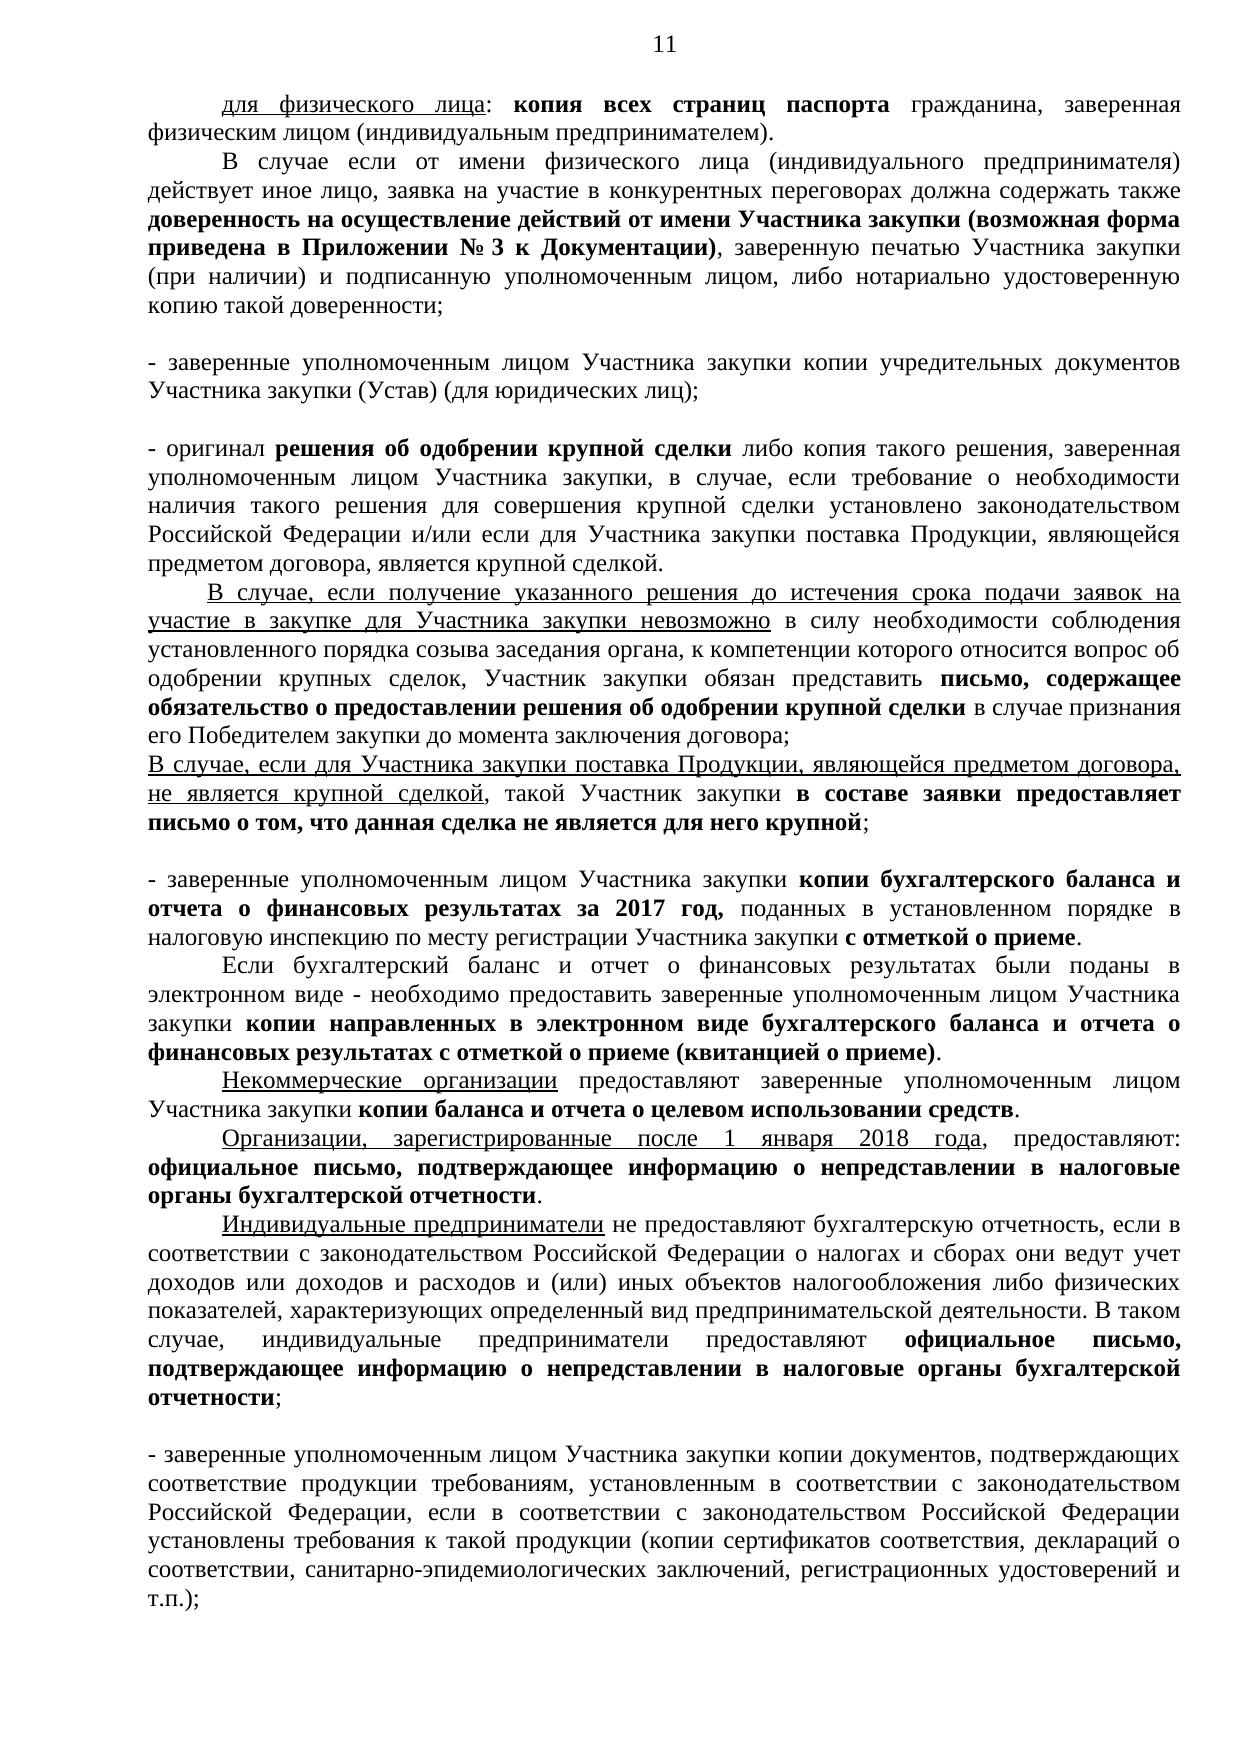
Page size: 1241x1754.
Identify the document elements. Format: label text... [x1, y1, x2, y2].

text - заверенные уполномоченным лицом Участника закупки копии бухгалтерского баланса и отчета о финансовых результатах за 2017 год, поданных в установленном порядке в налоговую инспекцию по месту регистрации Участника закупки с отметкой о приеме. [148, 864, 1181, 950]
text - заверенные уполномоченным лицом Участника закупки копии учредительных документов Участника закупки (Устав) (для юридических лиц); [148, 347, 1181, 404]
text Индивидуальные предприниматели не предоставляют бухгалтерскую отчетность, если в соответствии с законодательством Российской Федерации о налогах и сборах они ведут учет доходов или доходов и расходов и (или) иных объектов налогообложения либо физических показателей, характеризующих определенный вид предпринимательской деятельности. В таком случае, индивидуальные предприниматели предоставляют официальное письмо, подтверждающее информацию о непредставлении в налоговые органы бухгалтерской отчетности; [148, 1209, 1181, 1410]
text В случае, если для Участника закупки поставка Продукции, являющейся предметом договора, не является крупной сделкой, такой Участник закупки в составе заявки предоставляет письмо о том, что данная сделка не является для него крупной; [148, 776, 1181, 835]
text В случае, если получение указанного решения до истечения срока подачи заявок на участие в закупке для Участника закупки невозможно в силу необходимости соблюдения установленного порядка созыва заседания органа, к компетенции которого относится вопрос об одобрении крупных сделок, Участник закупки обязан представить письмо, содержащее обязательство о предоставлении решения об одобрении крупной сделки в случае признания его Победителем закупки до момента заключения договора; [148, 577, 1181, 749]
text Некоммерческие организации предоставляют заверенные уполномоченным лицом Участника закупки копии баланса и отчета о целевом использовании средств. [148, 1065, 1181, 1123]
text - заверенные уполномоченным лицом Участника закупки копии документов, подтверждающих соответствие продукции требованиям, установленным в соответствии с законодательством Российской Федерации, если в соответствии с законодательством Российской Федерации установлены требования к такой продукции (копии сертификатов соответствия, деклараций о соответствии, санитарно-эпидемиологических заключений, регистрационных удостоверений и т.п.); [148, 1439, 1181, 1612]
text В случае, если для Участника закупки поставка Продукции, являющейся предметом договора, не является крупной сделкой, такой Участник закупки в составе заявки предоставляет письмо о том, что данная сделка не является для него крупной; [148, 749, 1181, 774]
text Если бухгалтерский баланс и отчет о финансовых результатах были поданы в электронном виде - необходимо предоставить заверенные уполномоченным лицом Участника закупки копии направленных в электронном виде бухгалтерского баланса и отчета о финансовых результатах с отметкой о приеме (квитанцией о приеме). [148, 950, 1181, 1065]
text В случае если от имени физического лица (индивидуального предпринимателя) действует иное лицо, заявка на участие в конкурентных переговорах должна содержать также доверенность на осуществление действий от имени Участника закупки (возможная форма приведена в Приложении № 3 к Документации), заверенную печатью Участника закупки (при наличии) и подписанную уполномоченным лицом, либо нотариально удостоверенную копию такой доверенности; [148, 146, 1181, 319]
text Организации, зарегистрированные после 1 января 2018 года, предоставляют: официальное письмо, подтверждающее информацию о непредставлении в налоговые органы бухгалтерской отчетности. [148, 1123, 1181, 1209]
text - оригинал решения об одобрении крупной сделки либо копия такого решения, заверенная уполномоченным лицом Участника закупки, в случае, если требование о необходимости наличия такого решения для совершения крупной сделки установлено законодательством Российской Федерации и/или если для Участника закупки поставка Продукции, являющейся предметом договора, является крупной сделкой. [148, 433, 1181, 577]
text для физического лица: копия всех страниц паспорта гражданина, заверенная физическим лицом (индивидуальным предпринимателем). [148, 89, 1181, 146]
